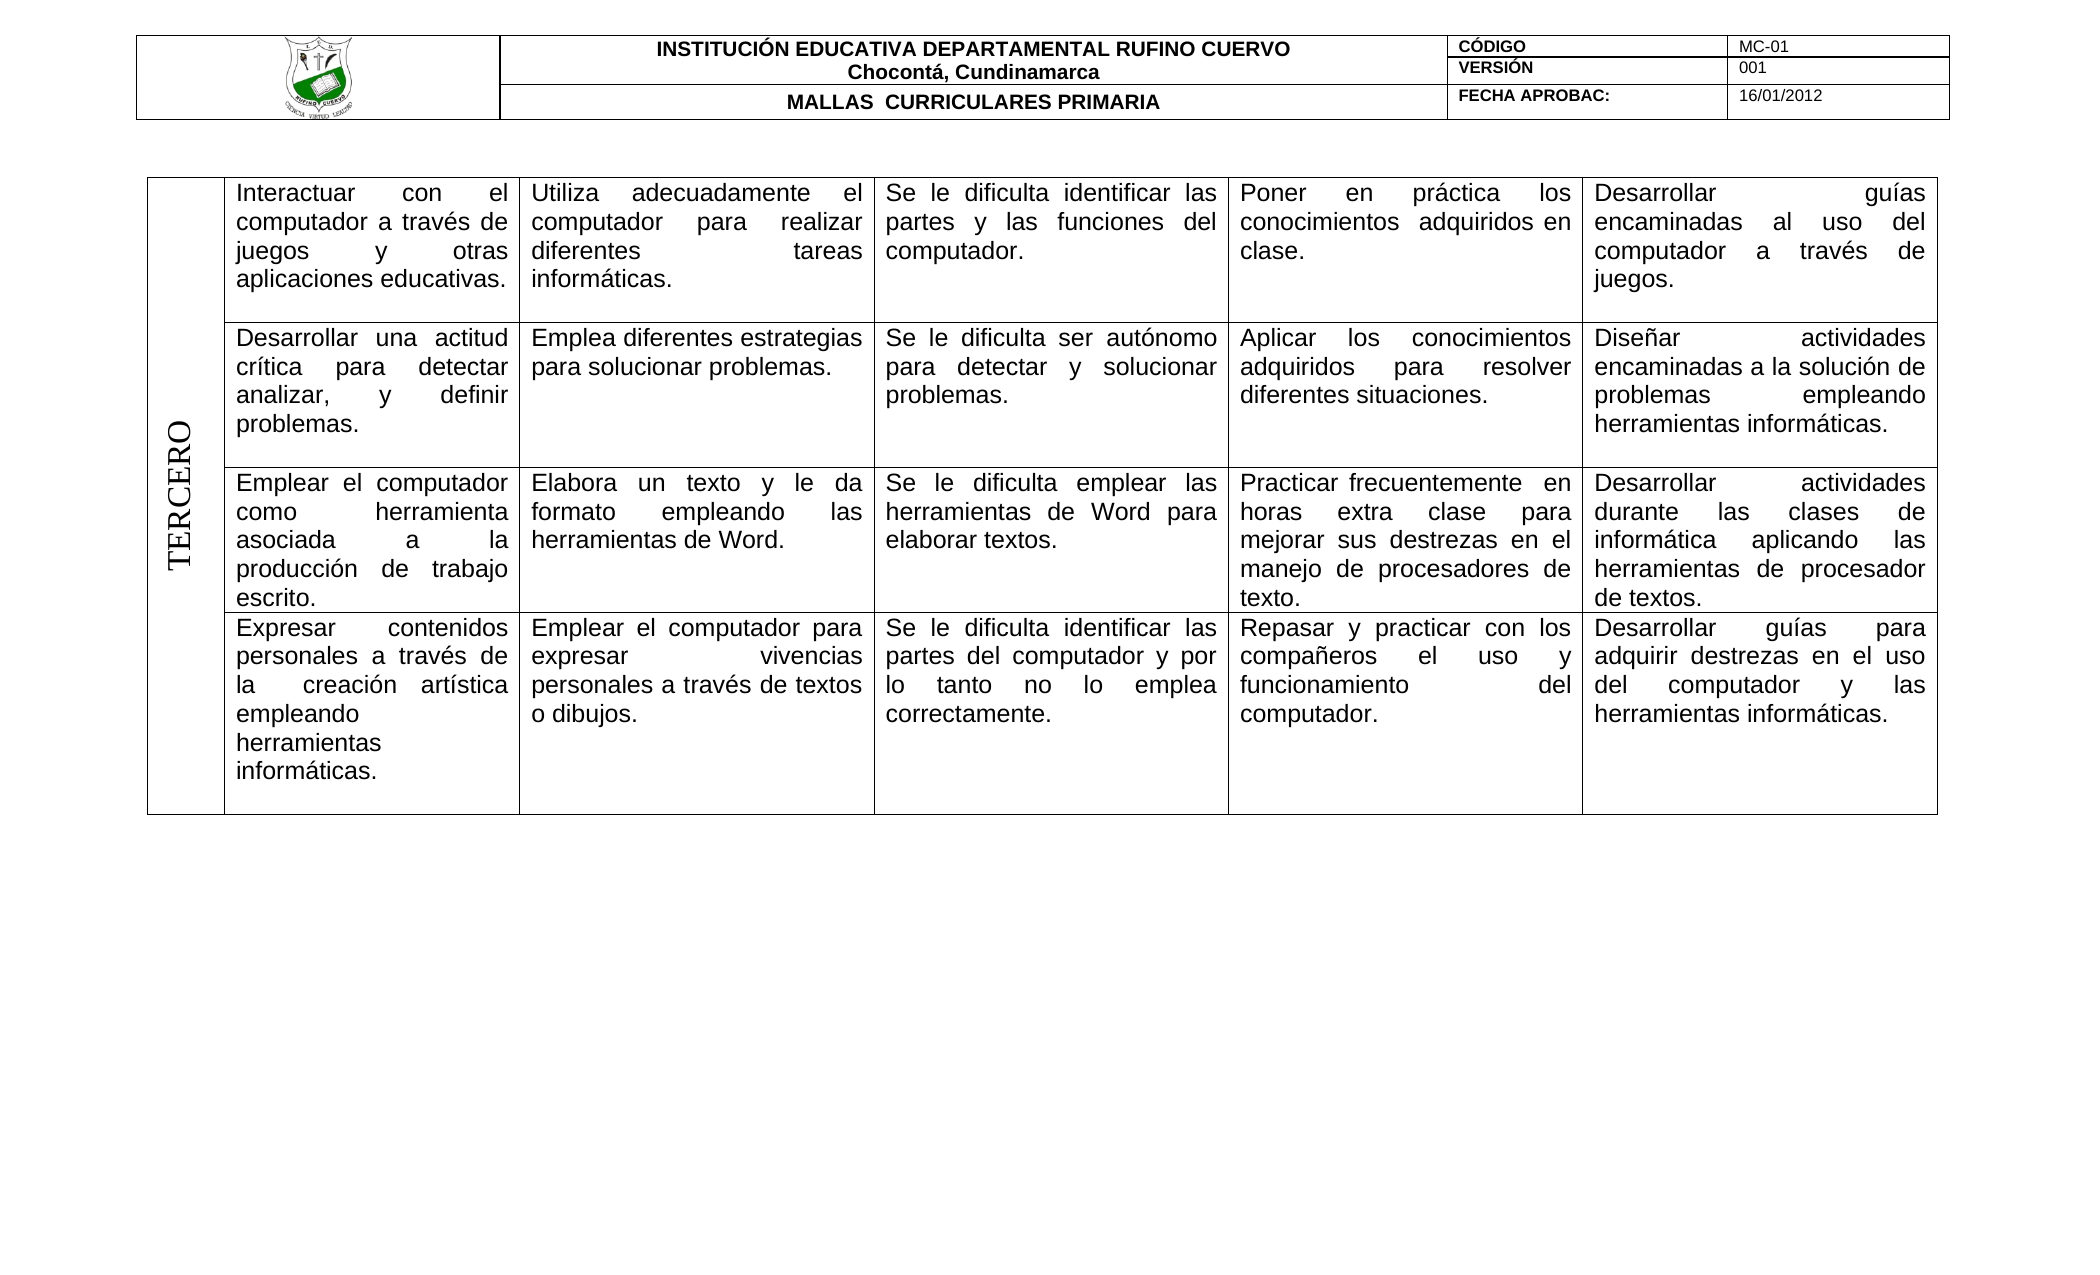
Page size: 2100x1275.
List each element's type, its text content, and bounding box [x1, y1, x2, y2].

table_cell Utiliza adecuadamente el computador para realizar diferentes tareas informáticas. [520, 178, 874, 322]
table_cell Se le dificulta emplear las herramientas de Word para elaborar textos. [875, 468, 1228, 612]
picture [284, 36, 353, 119]
table_cell Repasar y practicar con los compañeros el uso y funcionamiento del computador. [1229, 613, 1582, 814]
table_cell TERCERO [148, 178, 224, 814]
table_cell Desarrollar una actitud crítica para detectar analizar, y definir problemas. [225, 323, 519, 467]
table_cell Desarrollar actividades durante las clases de informática aplicando las herramientas de procesador de textos. [1583, 468, 1937, 612]
table_cell Aplicar los conocimientos adquiridos para resolver diferentes situaciones. [1229, 323, 1582, 467]
table_cell Se le dificulta ser autónomo para detectar y solucionar problemas. [875, 323, 1228, 467]
table_cell Se le dificulta identificar las partes del computador y por lo tanto no lo emplea correctamente. [875, 613, 1228, 814]
table_cell Emplear el computador para expresar vivencias personales a través de textos o dibujos. [520, 613, 874, 814]
table_cell Emplear el computador como herramienta asociada a la producción de trabajo escrito. [225, 468, 519, 612]
table_cell Practicar frecuentemente en horas extra clase para mejorar sus destrezas en el manejo de procesadores de texto. [1229, 468, 1582, 612]
table_cell Se le dificulta identificar las partes y las funciones del computador. [875, 178, 1228, 322]
table_cell Elabora un texto y le da formato empleando las herramientas de Word. [520, 468, 874, 612]
table_cell Desarrollar guías para adquirir destrezas en el uso del computador y las herramientas informáticas. [1583, 613, 1937, 814]
table_cell Diseñar actividades encaminadas a la solución de problemas empleando herramientas informáticas. [1583, 323, 1937, 467]
table_cell Interactuar con el computador a través de juegos y otras aplicaciones educativas. [225, 178, 519, 322]
table_cell Poner en práctica los conocimientos adquiridos en clase. [1229, 178, 1582, 322]
table_cell Expresar contenidos personales a través de la creación artística empleando herramientas informáticas. [225, 613, 519, 814]
table_cell Desarrollar guías encaminadas al uso del computador a través de juegos. [1583, 178, 1937, 322]
table_cell Emplea diferentes estrategias para solucionar problemas. [520, 323, 874, 467]
